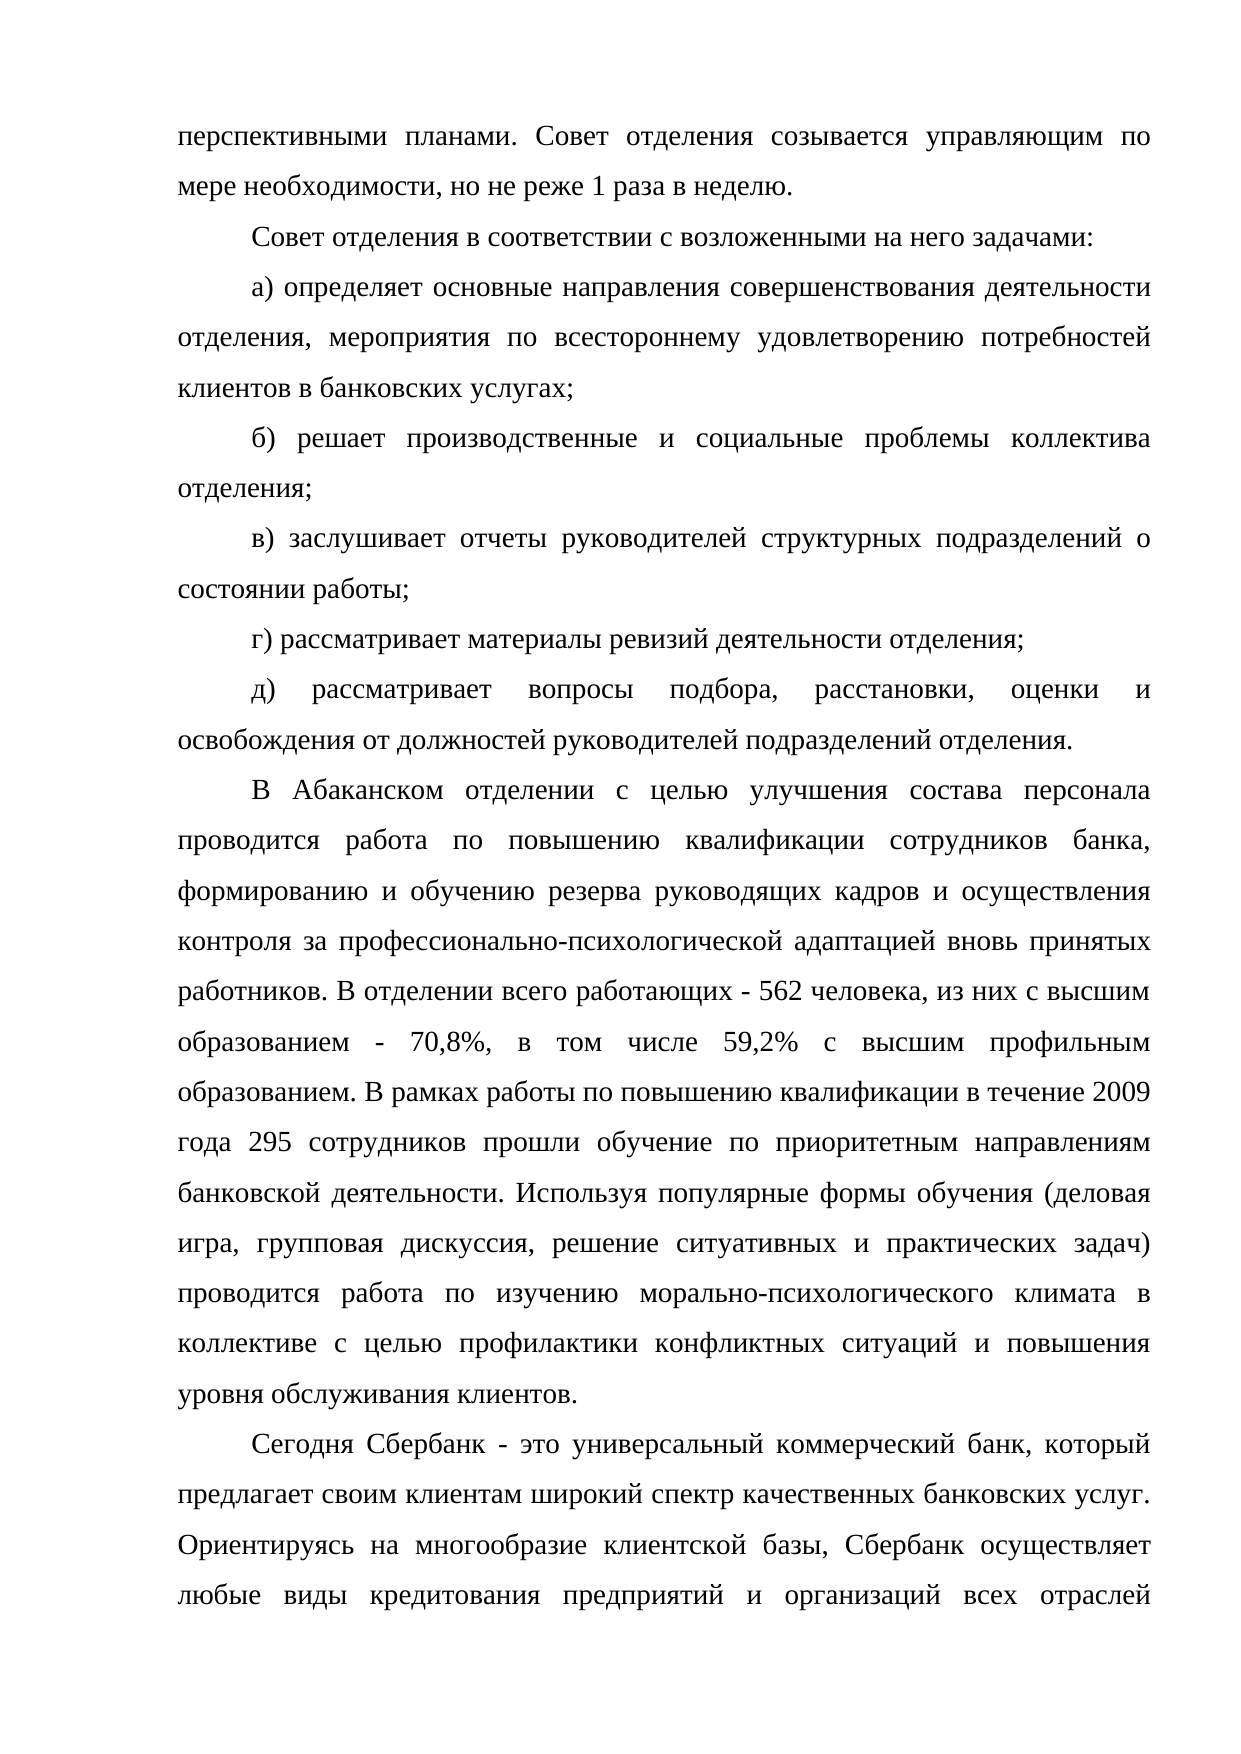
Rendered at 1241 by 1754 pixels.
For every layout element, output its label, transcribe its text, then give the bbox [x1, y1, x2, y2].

text В Абаканском отделении с целью улучшения состава персонала проводится работа по повышению квалификации сотрудников банка, формированию и обучению резерва руководящих кадров и осуществления контроля за профессионально-психологической адаптацией вновь принятых работников. В отделении всего работающих - 562 человека, из них с высшим образованием - 70,8%, в том числе 59,2% с высшим профильным образованием. В рамках работы по повышению квалификации в течение 2009 года 295 сотрудников прошли обучение по приоритетным направлениям банковской деятельности. Используя популярные формы обучения (деловая игра, групповая дискуссия, решение ситуативных и практических задач) проводится работа по изучению морально-психологического климата в коллективе с целью профилактики конфликтных ситуаций и повышения уровня обслуживания клиентов. [177, 772, 1152, 1409]
text б) решает производственные и социальные проблемы коллектива отделения; [177, 420, 1152, 504]
text а) определяет основные направления совершенствования деятельности отделения, мероприятия по всестороннему удовлетворению потребностей клиентов в банковских услугах; [177, 269, 1152, 403]
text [177, 118, 1152, 202]
text г) рассматривает материалы ревизий деятельности отделения; [177, 621, 1152, 655]
text д) рассматривает вопросы подбора, расстановки, оценки и освобождения от должностей руководителей подразделений отделения. [177, 672, 1152, 755]
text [177, 1426, 1152, 1611]
text в) заслушивает отчеты руководителей структурных подразделений о состоянии работы; [177, 521, 1152, 604]
text Совет отделения в соответствии с возложенными на него задачами: [177, 219, 1152, 252]
